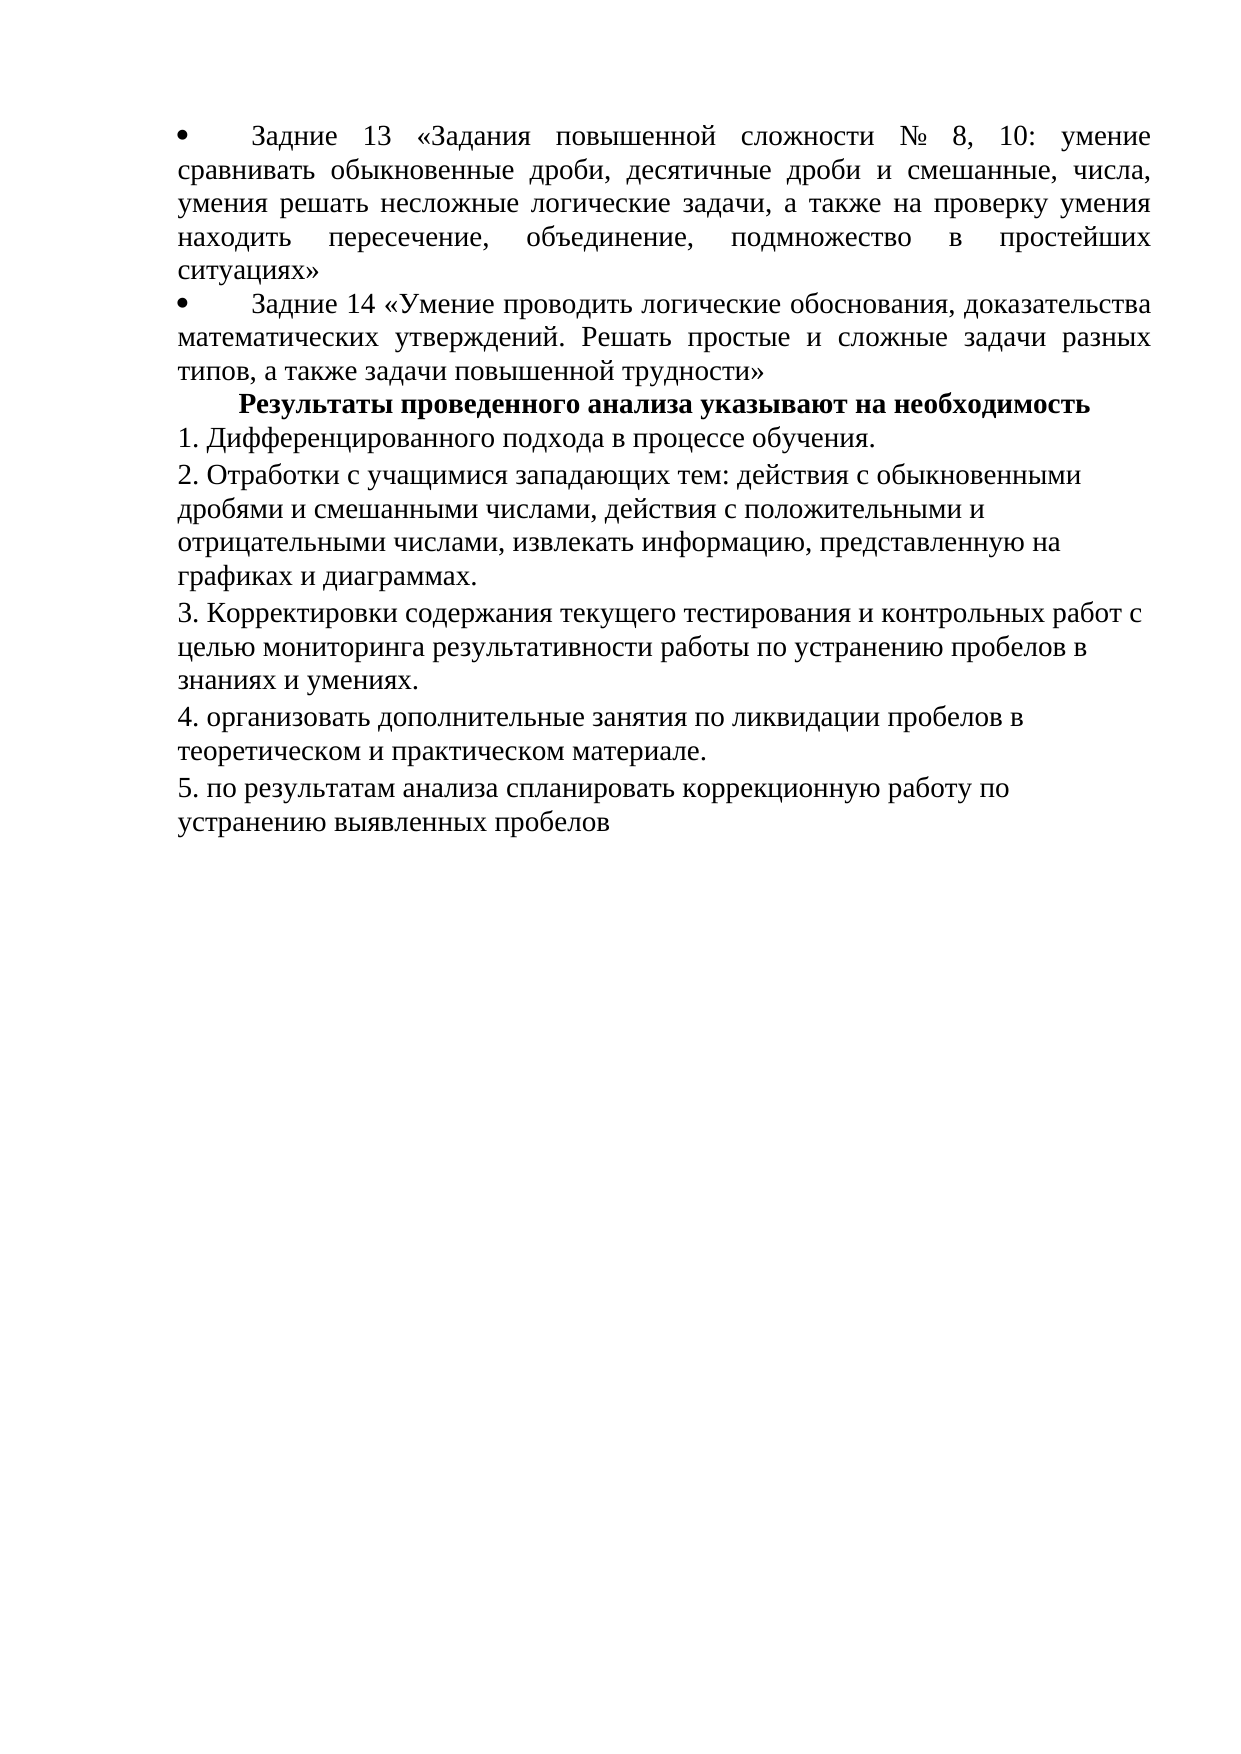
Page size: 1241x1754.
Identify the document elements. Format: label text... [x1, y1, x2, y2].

text 1. Дифференцированного подхода в процессе обучения. [177, 420, 1152, 454]
list Задние 14 «Умение проводить логические обоснования, доказательства математических утверждений. Решать простые и сложные задачи разных типов, а также задачи повышенной трудности» [177, 286, 1152, 387]
text 3. Корректировки содержания текущего тестирования и контрольных работ с целью мониторинга результативности работы по устранению пробелов в знаниях и умениях. [177, 595, 1152, 696]
text 5. по результатам анализа спланировать коррекционную работу по устранению выявленных пробелов [177, 770, 1152, 837]
list Задние 13 «Задания повышенной сложности № 8, 10: умение сравнивать обыкновенные дроби, десятичные дроби и смешанные, числа, умения решать несложные логические задачи, а также на проверку умения находить пересечение, объединение, подмножество в простейших ситуациях» [177, 118, 1152, 286]
text 2. Отработки с учащимися западающих тем: действия с обыкновенными дробями и смешанными числами, действия с положительными и отрицательными числами, извлекать информацию, представленную на графиках и диаграммах. [177, 457, 1152, 592]
text 4. организовать дополнительные занятия по ликвидации пробелов в теоретическом и практическом материале. [177, 699, 1152, 767]
text Результаты проведенного анализа указывают на необходимость [177, 387, 1152, 420]
